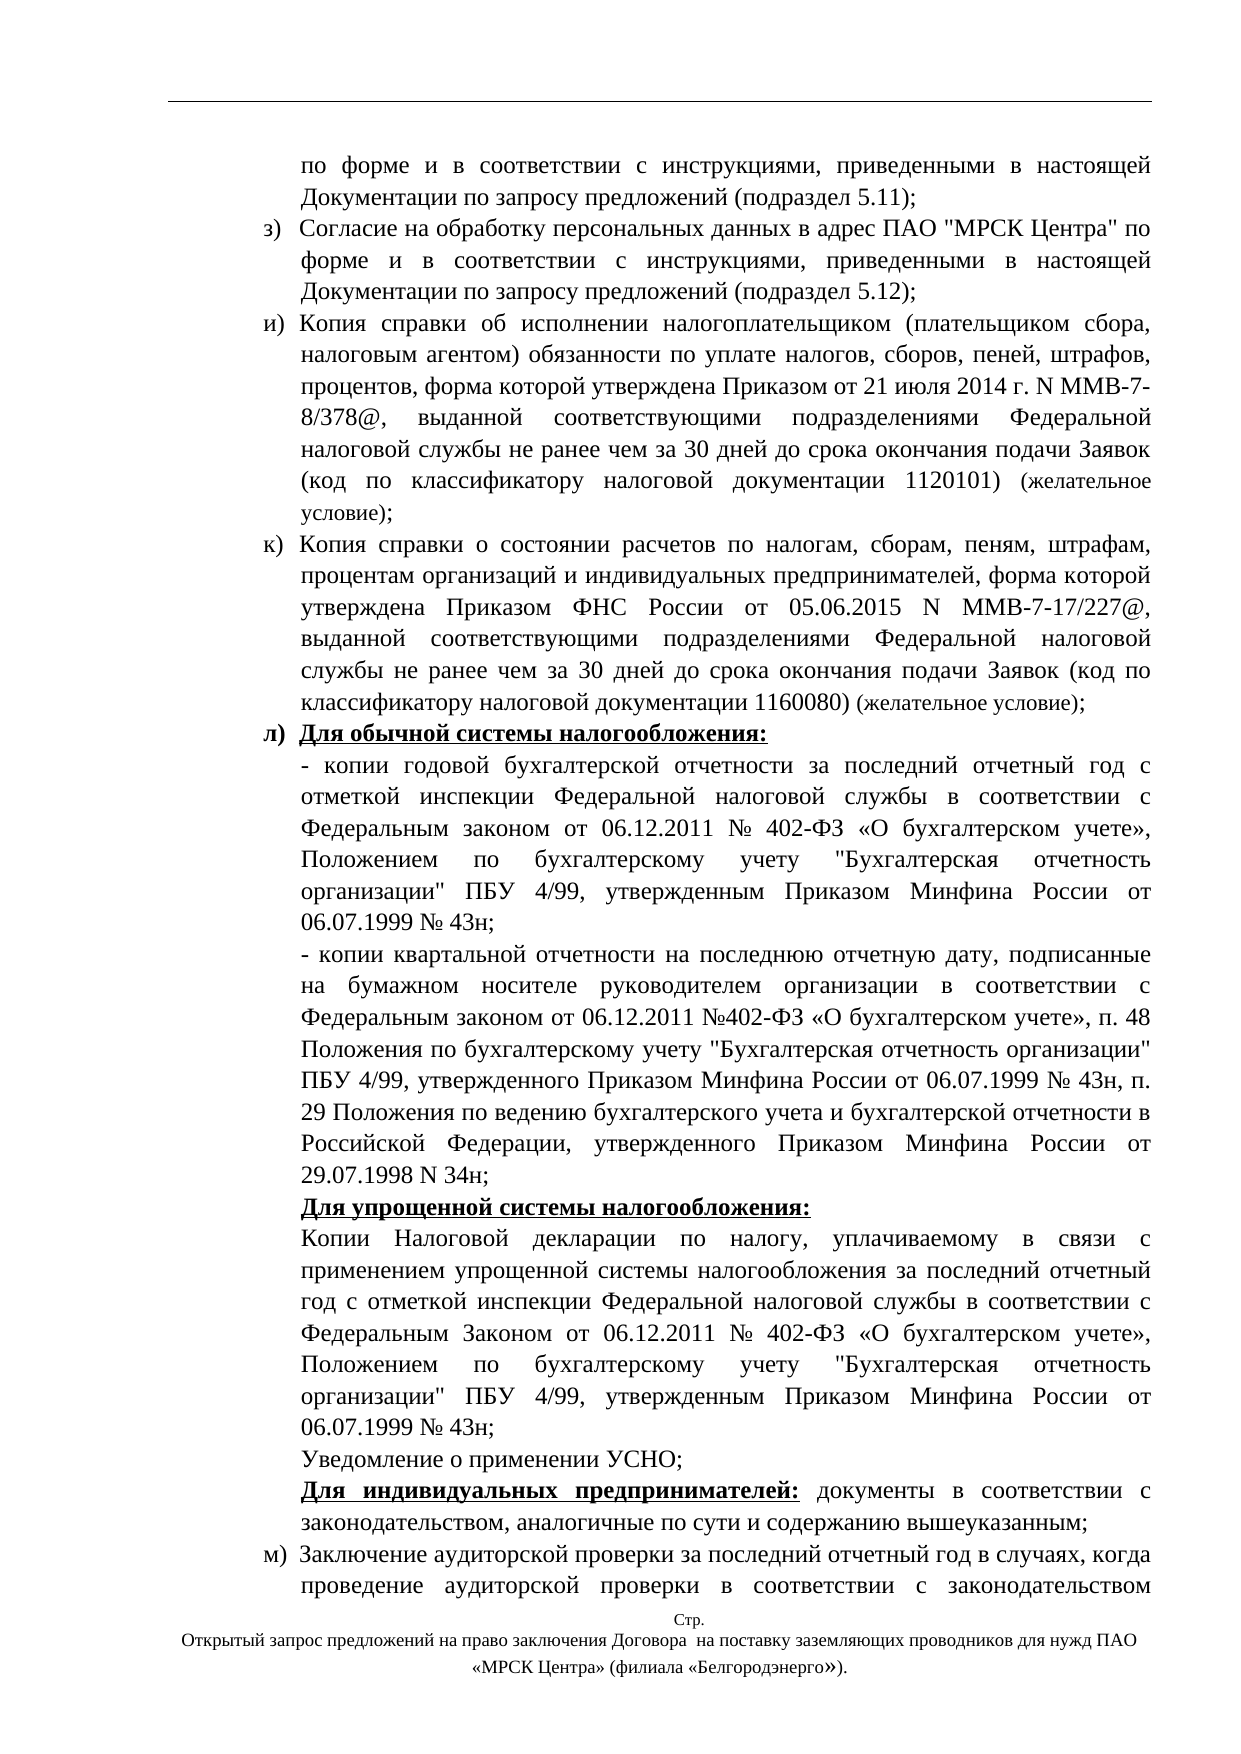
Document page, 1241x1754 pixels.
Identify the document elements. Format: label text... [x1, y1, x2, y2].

text Для индивидуальных предпринимателей: документы в соответствии с законодательством, аналогичные по сути и содержанию вышеуказанным; [301, 1476, 1152, 1536]
text Копии Налоговой декларации по налогу, уплачиваемому в связи с применением упрощенной системы налогообложения за последний отчетный год с отметкой инспекции Федеральной налоговой службы в соответствии с Федеральным Законом от 06.12.2011 № 402-ФЗ «О бухгалтерском учете», Положением по бухгалтерскому учету "Бухгалтерская отчетность организации" ПБУ 4/99, утвержденным Приказом Минфина России от 06.07.1999 № 43н; [301, 1223, 1152, 1441]
text - копии годовой бухгалтерской отчетности за последний отчетный год с отметкой инспекции Федеральной налоговой службы в соответствии с Федеральным законом от 06.12.2011 № 402-ФЗ «О бухгалтерском учете», Положением по бухгалтерскому учету "Бухгалтерская отчетность организации" ПБУ 4/99, утвержденным Приказом Минфина России от 06.07.1999 № 43н; [301, 750, 1152, 936]
text Уведомление о применении УСНО; [301, 1444, 1152, 1473]
list Копия справки о состоянии расчетов по налогам, сборам, пеням, штрафам, процентам организаций и индивидуальных предпринимателей, форма которой утверждена Приказом ФНС России от 05.06.2015 N ММВ-7-17/227@, выданной соответствующими подразделениями Федеральной налоговой службы не ранее чем за 30 дней до срока окончания подачи Заявок (код по классификатору налоговой документации 1160080) (желательное условие); [263, 529, 1152, 715]
list Для обычной системы налогообложения: [263, 718, 1152, 747]
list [263, 150, 1152, 210]
text - копии квартальной отчетности на последнюю отчетную дату, подписанные на бумажном носителе руководителем организации в соответствии с Федеральным законом от 06.12.2011 №402-ФЗ «О бухгалтерском учете», п. 48 Положения по бухгалтерскому учету "Бухгалтерская отчетность организации" ПБУ 4/99, утвержденного Приказом Минфина России от 06.07.1999 № 43н, п. 29 Положения по ведению бухгалтерского учета и бухгалтерской отчетности в Российской Федерации, утвержденного Приказом Минфина России от 29.07.1998 N 34н; [301, 939, 1152, 1189]
list Копия справки об исполнении налогоплательщиком (плательщиком сбора, налоговым агентом) обязанности по уплате налогов, сборов, пеней, штрафов, процентов, форма которой утверждена Приказом от 21 июля 2014 г. N ММВ-7-8/378@, выданной соответствующими подразделениями Федеральной налоговой службы не ранее чем за 30 дней до срока окончания подачи Заявок (код по классификатору налоговой документации 1120101) (желательное условие); [263, 308, 1152, 526]
text Для упрощенной системы налогообложения: [301, 1192, 1152, 1220]
list Согласие на обработку персональных данных в адрес ПАО "МРСК Центра" по форме и в соответствии с инструкциями, приведенными в настоящей Документации по запросу предложений (подраздел 5.12); [263, 213, 1152, 305]
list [263, 1539, 1152, 1599]
